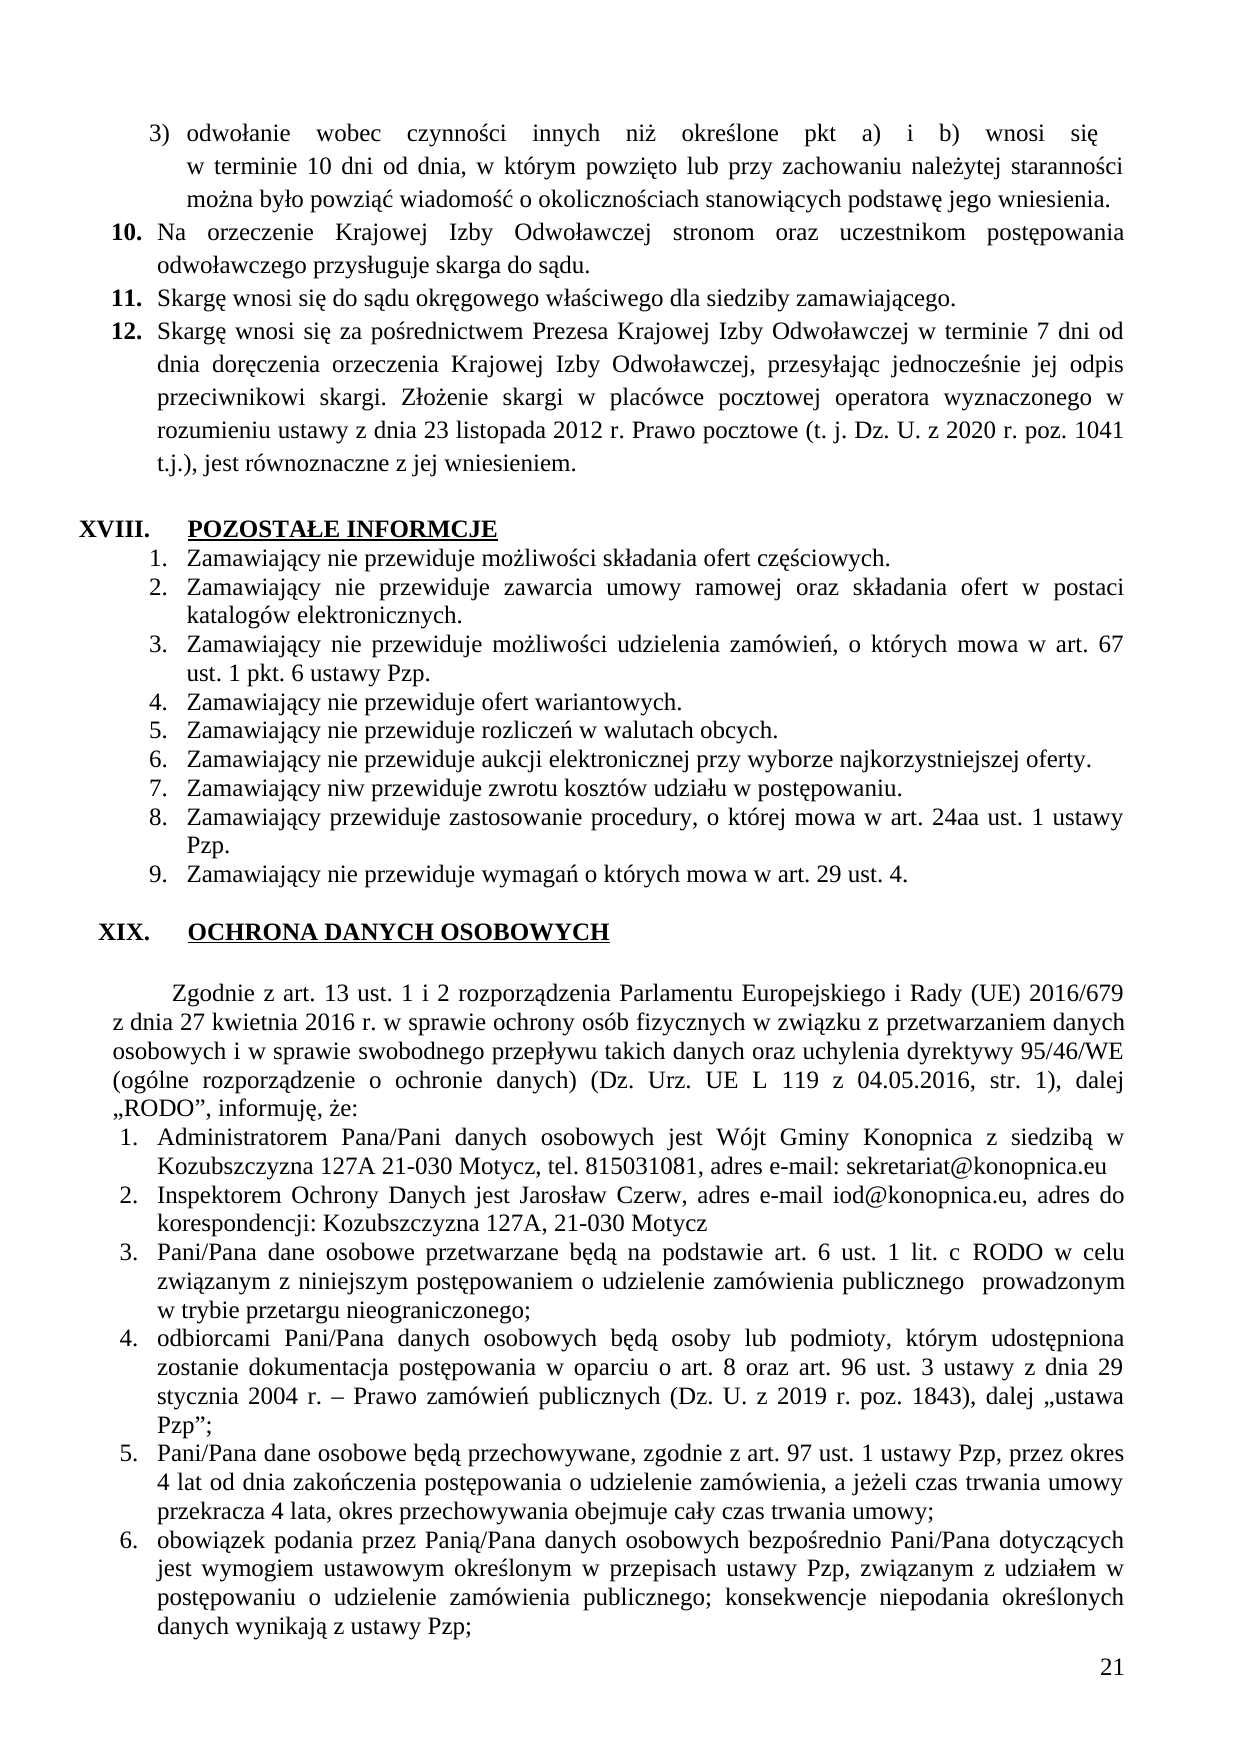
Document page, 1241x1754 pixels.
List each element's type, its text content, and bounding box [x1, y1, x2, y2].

list odbiorcami Pani/Pana danych osobowych będą osoby lub podmioty, którym udostępniona zostanie dokumentacja postępowania w oparciu o art. 8 oraz art. 96 ust. 3 ustawy z dnia – Prawo zamówień publicznych (Dz. U. z 2019 r. poz. 1843), dalej „ustawa Pzp”; [119, 1323, 1125, 1438]
list Inspektorem Ochrony Danych jest Jarosław Czerw, adres e-mail iod@konopnica.eu, adres do korespondencji: Kozubszczyzna 127A, 21-030 Motycz [119, 1180, 1125, 1237]
list Pani/Pana dane osobowe będą przechowywane, zgodnie z art. 97 ust. 1 ustawy Pzp, przez okres 4 lat od dnia zakończenia postępowania o udzielenie zamówienia, a jeżeli czas trwania umowy przekracza 4 lata, okres przechowywania obejmuje cały czas trwania umowy; [119, 1438, 1125, 1525]
list Na orzeczenie Krajowej Izby Odwoławczej stronom oraz uczestnikom postępowania odwoławczego przysługuje skarga do sądu. [142, 217, 1125, 279]
list Zamawiający niw przewiduje zwrotu kosztów udziału w postępowaniu. [149, 773, 1125, 802]
list Skargę wnosi się za pośrednictwem Prezesa Krajowej Izby Odwoławczej w terminie 7 dni od dnia doręczenia orzeczenia Krajowej Izby Odwoławczej, przesyłając jednocześnie jej odpis przeciwnikowi skargi. Złożenie skargi w placówce pocztowej operatora wyznaczonego w rozumieniu ustawy z dnia Prawo pocztowe (t. j. Dz. U. z 2020 r. poz. 1041 t.j.), jest równoznaczne z jej wniesieniem. [142, 316, 1125, 477]
text Zgodnie z art. 13 ust. 1 i 2 rozporządzenia Parlamentu Europejskiego i Rady (UE) 2016/679 z dnia w sprawie ochrony osób fizycznych w związku z przetwarzaniem danych osobowych i w sprawie swobodnego przepływu takich danych oraz uchylenia dyrektywy 95/46/WE (ogólne rozporządzenie o ochronie danych) (Dz. Urz. UE L 119 z , str. 1), dalej „RODO”, informuję, że: [112, 978, 1125, 1122]
list Zamawiający nie przewiduje ofert wariantowych. [149, 687, 1125, 716]
list OCHRONA DANYCH OSOBOWYCH [150, 917, 1125, 946]
list POZOSTAŁE INFORMCJE [150, 514, 1125, 543]
list Skargę wnosi się do sądu okręgowego właściwego dla siedziby zamawiającego. [142, 283, 1125, 312]
list Zamawiający nie przewiduje aukcji elektronicznej przy wyborze najkorzystniejszej oferty. [149, 744, 1125, 773]
list Zamawiający nie przewiduje zawarcia umowy ramowej oraz składania ofert w postaci katalogów elektronicznych. [149, 572, 1125, 629]
list Zamawiający nie przewiduje możliwości składania ofert częściowych. [149, 543, 1125, 572]
list odwołanie wobec czynności innych niż określone pkt a) i b) wnosi się w terminie 10 dni od dnia, w którym powzięto lub przy zachowaniu należytej staranności można było powziąć wiadomość o okolicznościach stanowiących podstawę jego wniesienia. [149, 118, 1125, 213]
list Pani/Pana dane osobowe przetwarzane będą na podstawie art. 6 ust. 1 lit. c RODO w celu związanym z niniejszym postępowaniem o udzielenie zamówienia publicznego prowadzonym w trybie przetargu nieograniczonego; [119, 1237, 1125, 1323]
list Zamawiający nie przewiduje rozliczeń w walutach obcych. [149, 716, 1125, 744]
list obowiązek podania przez Panią/Pana danych osobowych bezpośrednio Pani/Pana dotyczących jest wymogiem ustawowym określonym w przepisach ustawy Pzp, związanym z udziałem w postępowaniu o udzielenie zamówienia publicznego; konsekwencje niepodania określonych danych wynikają z ustawy Pzp; [119, 1525, 1125, 1640]
list Zamawiający przewiduje zastosowanie procedury, o której mowa w art. 24aa ust. 1 ustawy Pzp. [149, 802, 1125, 859]
list Zamawiający nie przewiduje możliwości udzielenia zamówień, o których mowa w art. 67 ust. 1 pkt. 6 ustawy Pzp. [149, 629, 1125, 687]
list Zamawiający nie przewiduje wymagań o których mowa w art. 29 ust. 4. [149, 859, 1125, 888]
list Administratorem Pana/Pani danych osobowych jest Wójt Gminy Konopnica z siedzibą w Kozubszczyzna 127A 21-030 Motycz, tel. 815031081, adres e-mail: sekretariat@konopnica.eu [119, 1122, 1125, 1180]
